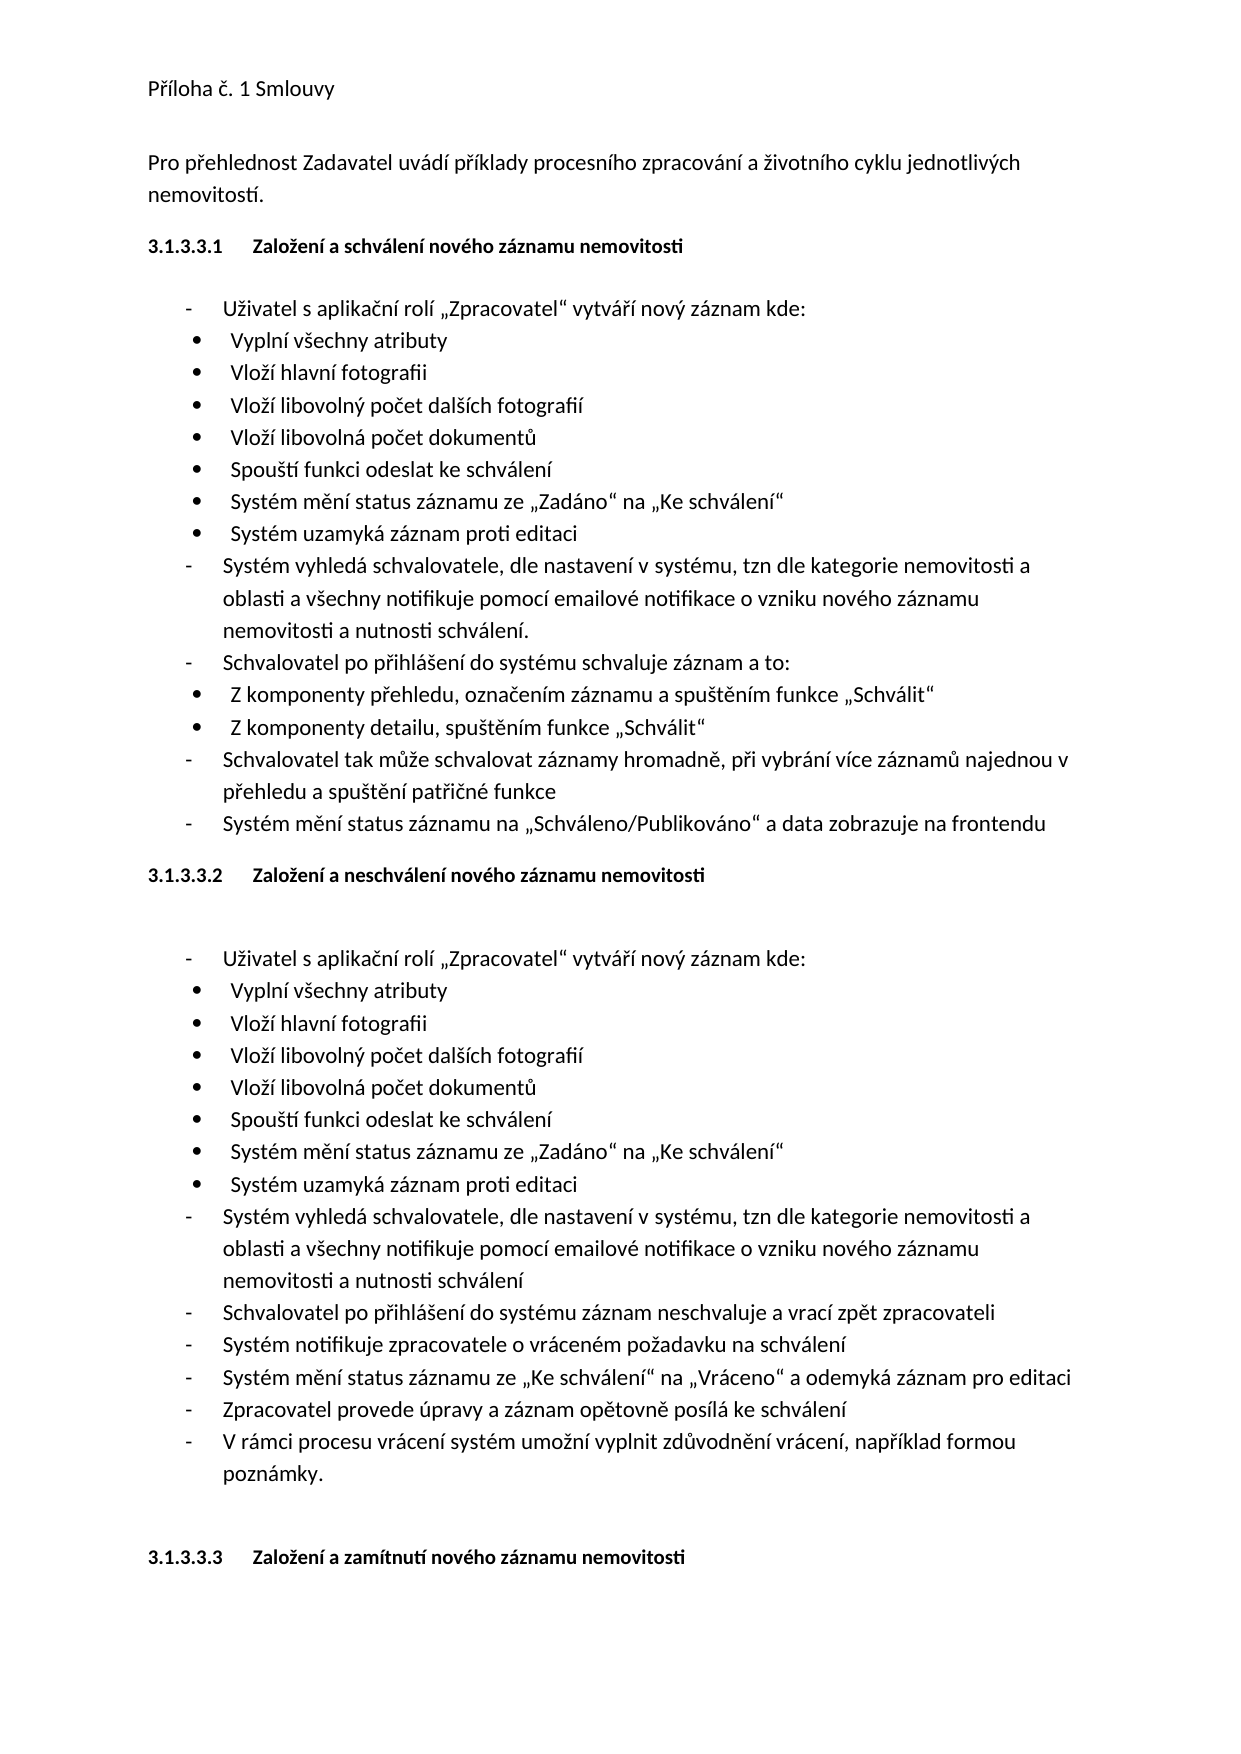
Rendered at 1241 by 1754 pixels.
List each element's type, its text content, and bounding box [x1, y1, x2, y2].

list Systém vyhledá schvalovatele, dle nastavení v systému, tzn dle kategorie nemovitosti a oblasti a všechny notifikuje pomocí emailové notifikace o vzniku nového záznamu nemovitosti a nutnosti schválení. [185, 552, 1093, 644]
list Systém uzamyká záznam proti editaci [193, 1170, 1093, 1198]
list Systém mění status záznamu na „Schváleno/Publikováno“ a data zobrazuje na frontendu [185, 809, 1093, 837]
list V rámci procesu vrácení systém umožní vyplnit zdůvodnění vrácení, například formou poznámky. [185, 1427, 1093, 1519]
list Spouští funkci odeslat ke schválení [193, 455, 1093, 483]
list Vloží libovolná počet dokumentů [193, 1073, 1093, 1101]
list Vloží hlavní fotografii [193, 358, 1093, 387]
subtitle Založení a neschválení nového záznamu nemovitosti [148, 862, 1093, 888]
list Vloží libovolná počet dokumentů [193, 423, 1093, 451]
list Vloží libovolný počet dalších fotografií [193, 391, 1093, 419]
list Systém mění status záznamu ze „Zadáno“ na „Ke schválení“ [193, 487, 1093, 515]
list Systém notifikuje zpracovatele o vráceném požadavku na schválení [185, 1331, 1093, 1359]
list Schvalovatel po přihlášení do systému schvaluje záznam a to: [185, 648, 1093, 676]
text Pro přehlednost Zadavatel uvádí příklady procesního zpracování a životního cyklu jednotlivých nemovitostí. [148, 148, 1093, 208]
list Schvalovatel tak může schvalovat záznamy hromadně, při vybrání více záznamů najednou v přehledu a spuštění patřičné funkce [185, 745, 1093, 805]
list Vyplní všechny atributy [193, 977, 1093, 1004]
list Systém mění status záznamu ze „Zadáno“ na „Ke schválení“ [193, 1137, 1093, 1166]
list Z komponenty přehledu, označením záznamu a spuštěním funkce „Schválit“ [193, 680, 1093, 708]
subtitle Založení a zamítnutí nového záznamu nemovitosti [148, 1544, 1093, 1570]
list Z komponenty detailu, spuštěním funkce „Schválit“ [193, 713, 1093, 741]
subtitle Založení a schválení nového záznamu nemovitosti [148, 233, 1093, 258]
list Uživatel s aplikační rolí „Zpracovatel“ vytváří nový záznam kde: [185, 294, 1093, 322]
list Vyplní všechny atributy [193, 326, 1093, 354]
list Systém mění status záznamu ze „Ke schválení“ na „Vráceno“ a odemyká záznam pro editaci [185, 1363, 1093, 1391]
list Uživatel s aplikační rolí „Zpracovatel“ vytváří nový záznam kde: [185, 944, 1093, 972]
list Vloží libovolný počet dalších fotografií [193, 1041, 1093, 1069]
list Vloží hlavní fotografii [193, 1009, 1093, 1037]
list Schvalovatel po přihlášení do systému záznam neschvaluje a vrací zpět zpracovateli [185, 1298, 1093, 1326]
list Zpracovatel provede úpravy a záznam opětovně posílá ke schválení [185, 1395, 1093, 1423]
list Systém uzamyká záznam proti editaci [193, 519, 1093, 547]
list Spouští funkci odeslat ke schválení [193, 1105, 1093, 1133]
